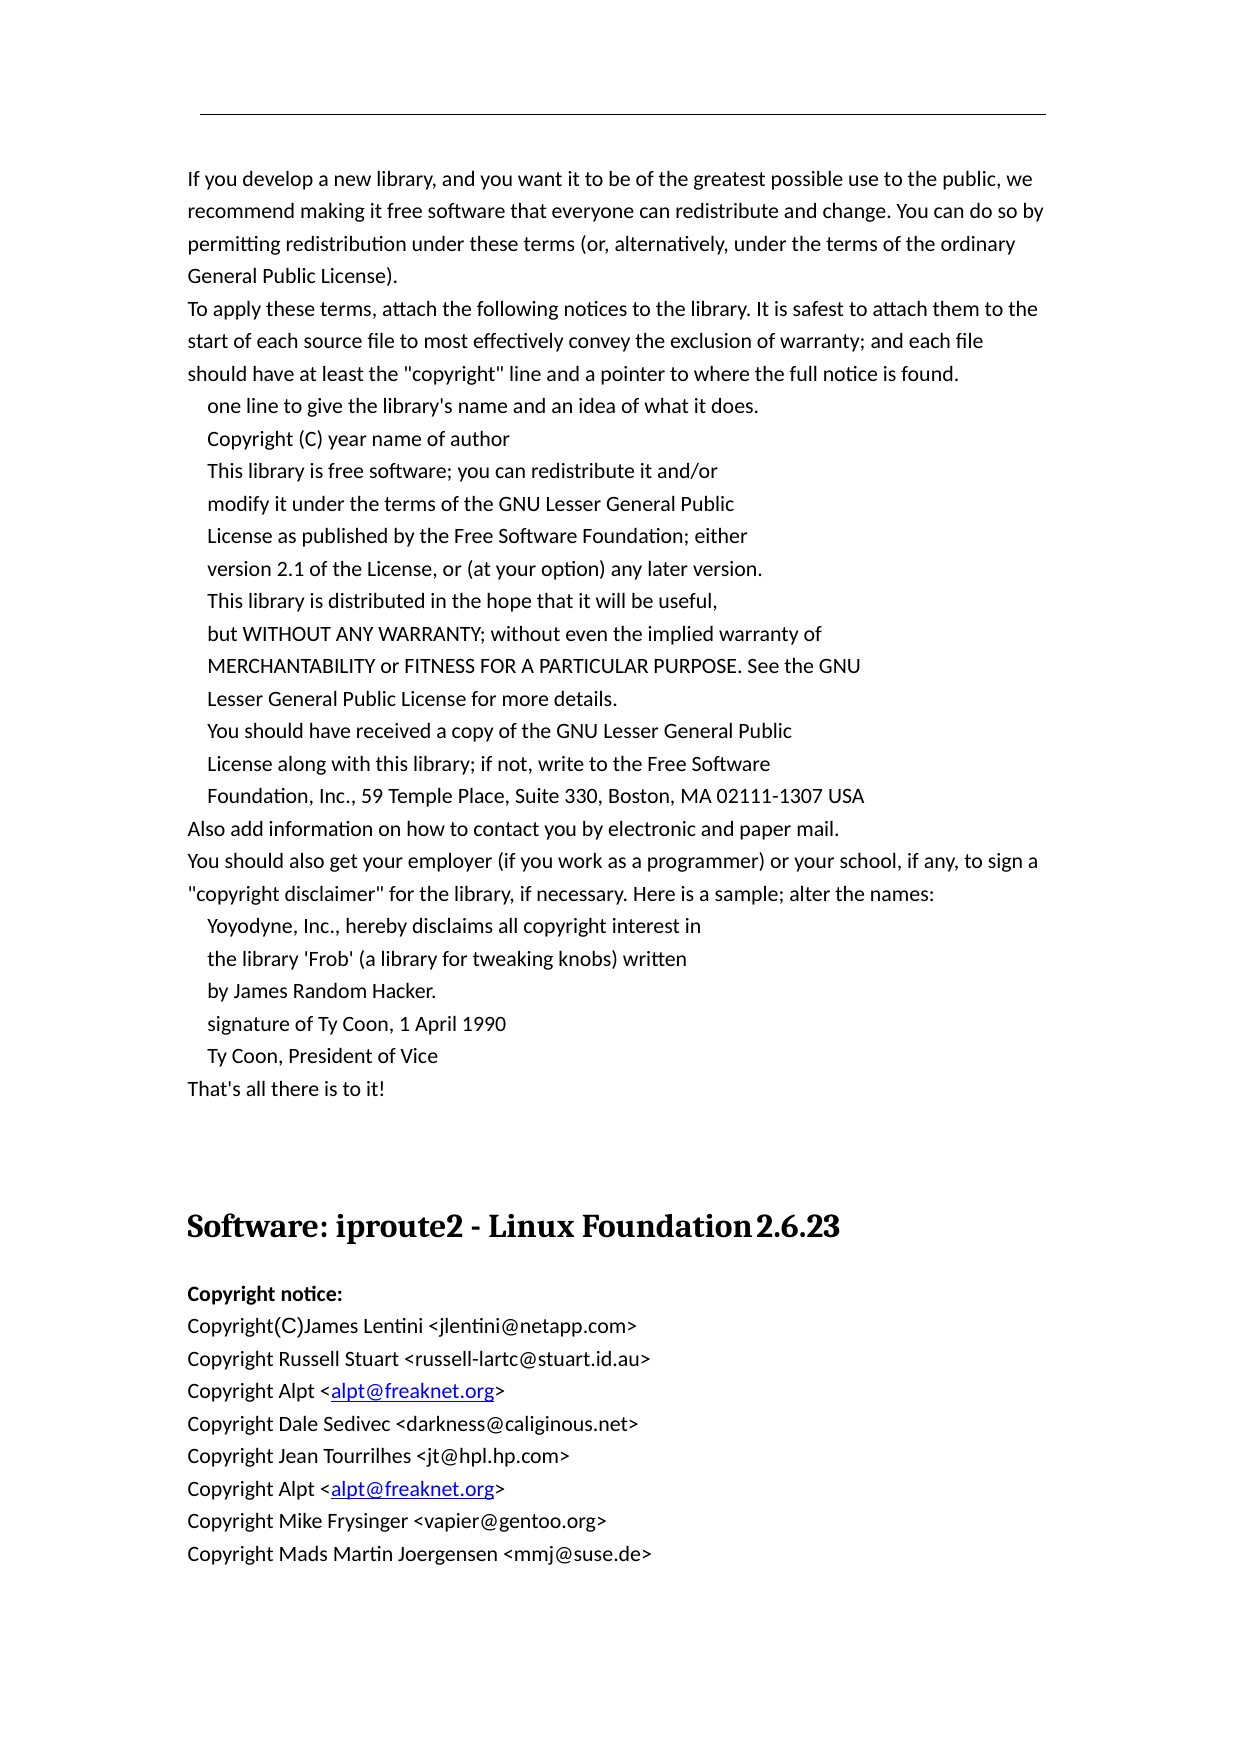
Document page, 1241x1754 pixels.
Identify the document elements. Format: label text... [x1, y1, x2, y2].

text by James Random Hacker. [187, 974, 1046, 1007]
subtitle Software: iproute2 - Linux Foundation 2.6.23 [187, 1194, 1046, 1259]
text Copyright(C)James Lentini <jlentini@netapp.com> [187, 1310, 1046, 1342]
text modify it under the terms of the GNU Lesser General Public [187, 487, 1046, 519]
text version 2.1 of the License, or (at your option) any later version. [187, 552, 1046, 584]
text This library is distributed in the hope that it will be useful, [187, 584, 1046, 617]
text Foundation, Inc., 59 Temple Place, Suite 330, Boston, MA 02111-1307 USA [187, 779, 1046, 812]
text Copyright notice: [187, 1277, 1046, 1310]
text Copyright Jean Tourrilhes <jt@hpl.hp.com> [187, 1440, 1046, 1472]
text the library 'Frob' (a library for tweaking knobs) written [187, 942, 1046, 974]
text Copyright Alpt <alpt@freaknet.org> [187, 1375, 1046, 1407]
text You should have received a copy of the GNU Lesser General Public [187, 714, 1046, 747]
text one line to give the library's name and an idea of what it does. [187, 389, 1046, 422]
text Lesser General Public License for more details. [187, 682, 1046, 714]
text Copyright Dale Sedivec <darkness@caliginous.net> [187, 1407, 1046, 1440]
text Copyright Alpt <alpt@freaknet.org> [187, 1472, 1046, 1505]
text You should also get your employer (if you work as a programmer) or your school, if any, to sign a "copyright disclaimer" for the library, if necessary. Here is a sample; alter the names: [187, 844, 1046, 909]
text Copyright Mads Martin Joergensen <mmj@suse.de> [187, 1537, 1046, 1570]
text MERCHANTABILITY or FITNESS FOR A PARTICULAR PURPOSE. See the GNU [187, 649, 1046, 682]
text That's all there is to it! [187, 1072, 1046, 1104]
text To apply these terms, attach the following notices to the library. It is safest to attach them to the start of each source file to most effectively convey the exclusion of warranty; and each file should have at least the "copyright" line and a pointer to where the full notice is found. [187, 292, 1046, 389]
text License along with this library; if not, write to the Free Software [187, 747, 1046, 779]
text Ty Coon, President of Vice [187, 1039, 1046, 1072]
text Copyright (C) year name of author [187, 422, 1046, 454]
text Yoyodyne, Inc., hereby disclaims all copyright interest in [187, 909, 1046, 942]
text Also add information on how to contact you by electronic and paper mail. [187, 812, 1046, 844]
text but WITHOUT ANY WARRANTY; without even the implied warranty of [187, 617, 1046, 649]
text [187, 1505, 1046, 1537]
text If you develop a new library, and you want it to be of the greatest possible use to the public, we recommend making it free software that everyone can redistribute and change. You can do so by permitting redistribution under these terms (or, alternatively, under the terms of the ordinary General Public License). [187, 162, 1046, 292]
text signature of Ty Coon, 1 April 1990 [187, 1007, 1046, 1039]
text Copyright Russell Stuart <russell-lartc@stuart.id.au> [187, 1342, 1046, 1375]
text License as published by the Free Software Foundation; either [187, 519, 1046, 552]
text This library is free software; you can redistribute it and/or [187, 454, 1046, 487]
